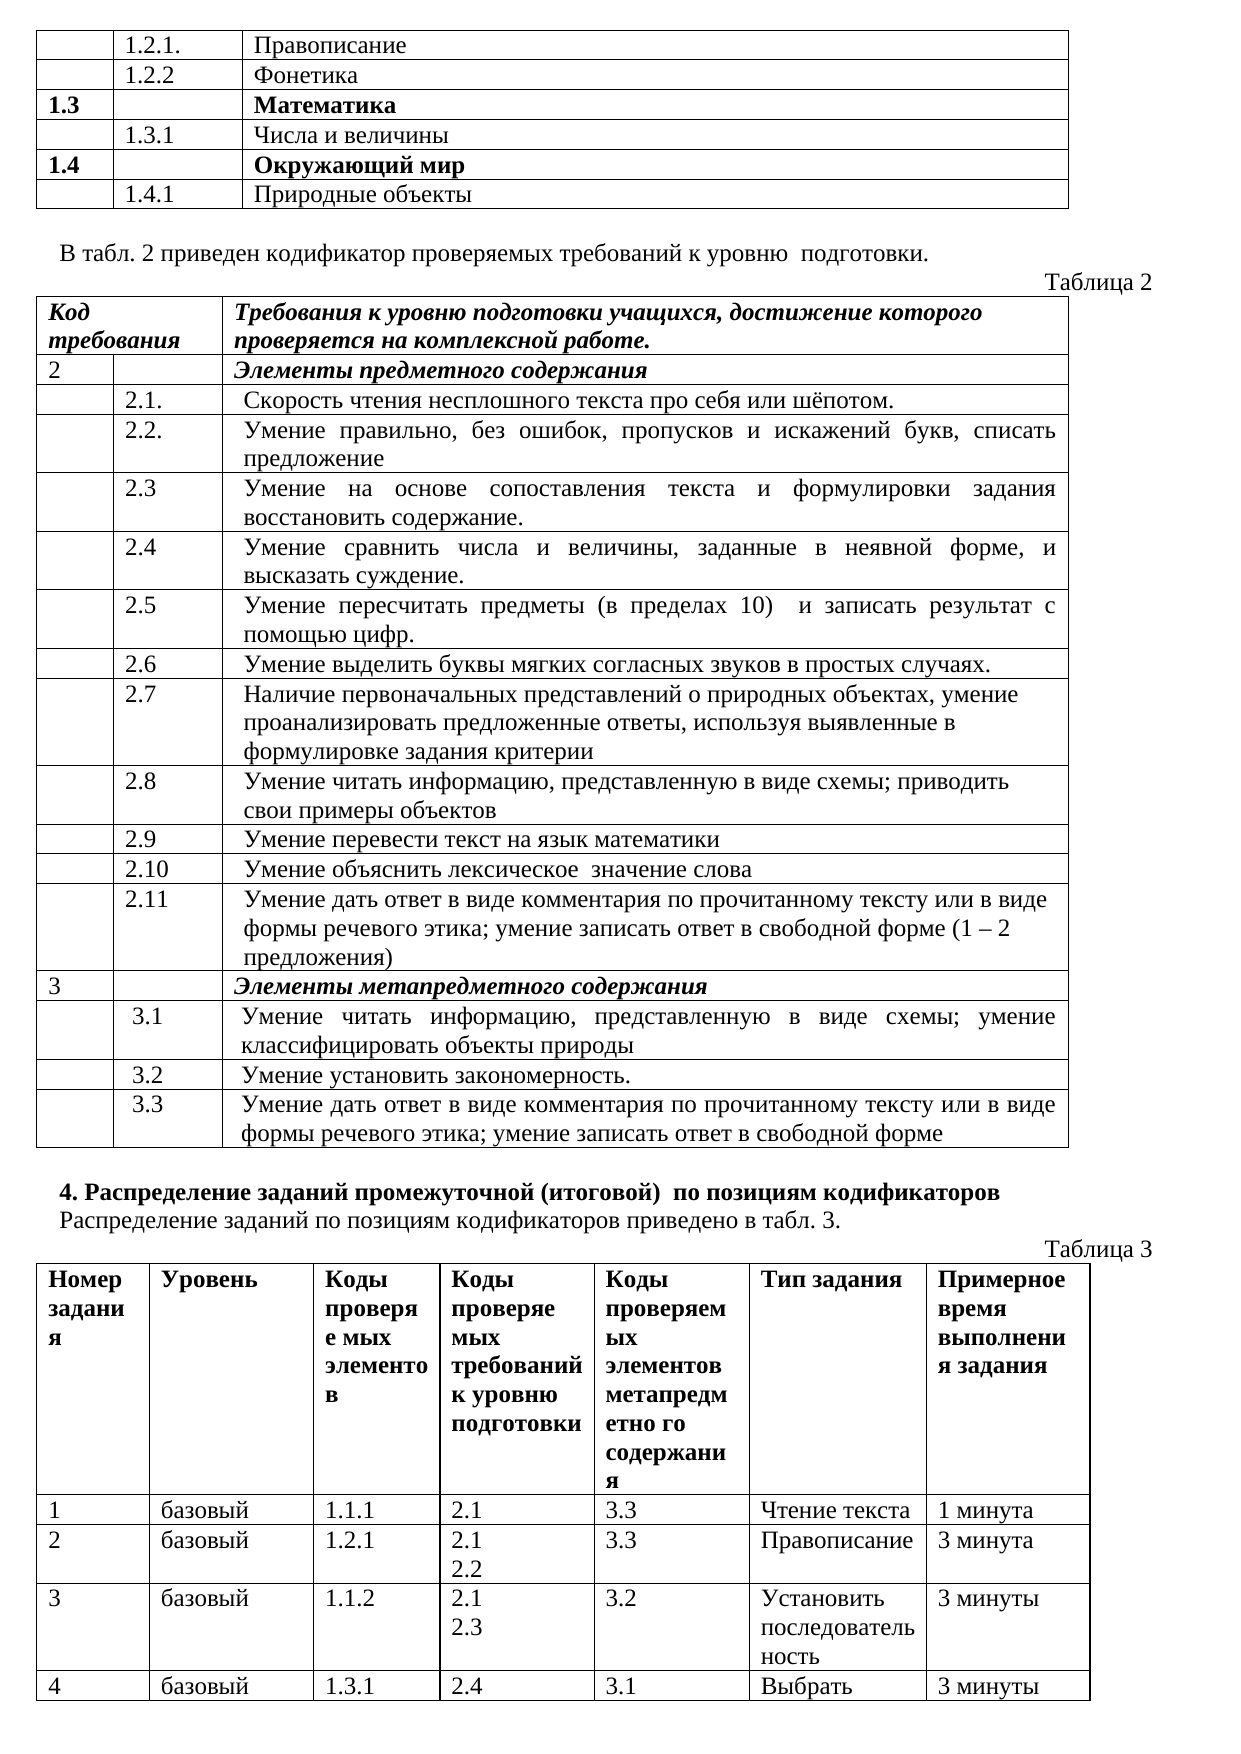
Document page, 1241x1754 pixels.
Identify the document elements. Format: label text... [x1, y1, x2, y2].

table_cell [37, 415, 113, 472]
table_cell 2.9 [114, 825, 222, 853]
table_cell 1.2.2 [114, 60, 242, 89]
table_cell Наличие первоначальных представлений о природных объектах, умение проанализировать предложенные ответы, используя выявленные в формулировке задания критерии [223, 679, 1068, 765]
table_cell 2.4 [114, 532, 222, 589]
table_cell [37, 766, 113, 823]
table_header Номер задания [37, 1264, 149, 1494]
table_cell [114, 150, 242, 178]
table_cell 1.1.1 [314, 1495, 439, 1524]
text 4. Распределение заданий промежуточной (итоговой) по позициям кодификаторов [59, 1177, 1152, 1206]
table_cell Правописание [243, 31, 1068, 59]
table_cell Умение правильно, без ошибок, пропусков и искажений букв, списать предложение [223, 415, 1068, 472]
table_cell 2.5 [114, 590, 222, 648]
table_header Код требования [37, 297, 222, 354]
table_cell [37, 120, 113, 149]
table_cell [37, 884, 113, 970]
table_cell Окружающий мир [243, 150, 1068, 178]
table_cell Умение объяснить лексическое значение слова [223, 854, 1068, 883]
table_cell Фонетика [243, 60, 1068, 89]
table_header Уровень [150, 1264, 313, 1494]
table_cell 3.3 [595, 1525, 749, 1582]
table_cell Чтение текста [750, 1495, 926, 1524]
table_cell Умение дать ответ в виде комментария по прочитанному тексту или в виде формы речевого этика; умение записать ответ в свободной форме (1 – 2 предложения) [223, 884, 1068, 970]
table_cell 2.11 [114, 884, 222, 970]
table_cell [37, 679, 113, 765]
text Таблица 2 [59, 267, 1152, 296]
table_cell Умение читать информацию, представленную в виде схемы; приводить свои примеры объектов [223, 766, 1068, 823]
table_cell 2.10 [114, 854, 222, 883]
table_cell 1.1.2 [314, 1584, 439, 1670]
table_cell 2 [37, 1525, 149, 1582]
table_cell 1.3.1 [314, 1671, 439, 1699]
table_cell Скорость чтения несплошного текста про себя или шёпотом. [223, 385, 1068, 414]
table_cell 3.1 [114, 1001, 222, 1059]
table_cell Умение дать ответ в виде комментария по прочитанному тексту или в виде формы речевого этика; умение записать ответ в свободной форме [223, 1090, 1068, 1147]
table_header Тип задания [750, 1264, 926, 1494]
table_cell 1.2.1. [114, 31, 242, 59]
table_cell 2.1 2.3 [441, 1584, 594, 1670]
table_cell 2.7 [114, 679, 222, 765]
table_cell 1.3.1 [114, 120, 242, 149]
table_cell [37, 649, 113, 678]
table_cell Умение установить закономерность. [223, 1060, 1068, 1088]
table_cell 2.1. [114, 385, 222, 414]
table_cell [37, 854, 113, 883]
table_header Коды проверяе мых элементо в [314, 1264, 439, 1494]
table_cell [114, 90, 242, 119]
table_cell 3 [37, 971, 113, 1000]
table_cell [37, 60, 113, 89]
text В табл. 2 приведен кодификатор проверяемых требований к уровню подготовки. [59, 238, 1152, 267]
table_cell [37, 1001, 113, 1059]
table_cell 2.2. [114, 415, 222, 472]
table_header Коды проверяе мых требований к уровню подготовки [441, 1264, 594, 1494]
table_cell Умение перевести текст на язык математики [223, 825, 1068, 853]
table_cell 3 [37, 1584, 149, 1670]
table_cell 3.1 [595, 1671, 749, 1699]
table_header Коды проверяемых элементов метапредметно го содержания [595, 1264, 749, 1494]
table_cell 1.2.1 [314, 1525, 439, 1582]
table_cell Умение сравнить числа и величины, заданные в неявной форме, и высказать суждение. [223, 532, 1068, 589]
table_cell Правописание [750, 1525, 926, 1582]
table_cell 1 [37, 1495, 149, 1524]
table_cell Установить последовательность [750, 1584, 926, 1670]
table_cell 2.8 [114, 766, 222, 823]
table_cell [37, 1060, 113, 1088]
table_cell Числа и величины [243, 120, 1068, 149]
table_cell 3 минута [927, 1525, 1089, 1582]
table_cell Умение пересчитать предметы (в пределах 10) и записать результат с помощью цифр. [223, 590, 1068, 648]
table_cell Элементы метапредметного содержания [223, 971, 1068, 1000]
table_cell 1 минута [927, 1495, 1089, 1524]
text Распределение заданий по позициям кодификаторов приведено в табл. 3. [59, 1206, 1152, 1234]
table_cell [750, 1671, 926, 1699]
table_cell 2 [37, 355, 113, 384]
table_cell 3 минуты [927, 1671, 1089, 1699]
table_cell базовый [150, 1495, 313, 1524]
table_header Требования к уровню подготовки учащихся, достижение которого проверяется на комплексной работе. [223, 297, 1068, 354]
table_header Примерное время выполнени я задания [927, 1264, 1089, 1494]
table_cell 2.1 [441, 1495, 594, 1524]
table_cell [37, 385, 113, 414]
table_cell 3.3 [595, 1495, 749, 1524]
table_cell 1.3 [37, 90, 113, 119]
table_cell [37, 590, 113, 648]
table_cell Умение выделить буквы мягких согласных звуков в простых случаях. [223, 649, 1068, 678]
table_cell 4 [37, 1671, 149, 1699]
table_cell [37, 180, 113, 208]
table_cell [37, 825, 113, 853]
table_cell 3.2 [595, 1584, 749, 1670]
table_cell 3.3 [114, 1090, 222, 1147]
table_cell [37, 473, 113, 531]
table_cell [37, 31, 113, 59]
table_cell 3 минуты [927, 1584, 1089, 1670]
table_cell 3.2 [114, 1060, 222, 1088]
table_cell Умение читать информацию, представленную в виде схемы; умение классифицировать объекты природы [223, 1001, 1068, 1059]
table_cell 1.4.1 [114, 180, 242, 208]
table_cell Математика [243, 90, 1068, 119]
table_cell 1.4 [37, 150, 113, 178]
table_cell [114, 971, 222, 1000]
table_cell [114, 355, 222, 384]
table_cell 2.1 2.2 [441, 1525, 594, 1582]
table_cell [37, 532, 113, 589]
table_cell 2.3 [114, 473, 222, 531]
table_cell Умение на основе сопоставления текста и формулировки задания восстановить содержание. [223, 473, 1068, 531]
table_cell 2.6 [114, 649, 222, 678]
text Таблица 3 [59, 1234, 1152, 1263]
table_cell Элементы предметного содержания [223, 355, 1068, 384]
table_cell базовый [150, 1584, 313, 1670]
table_cell базовый [150, 1671, 313, 1699]
table_cell Природные объекты [243, 180, 1068, 208]
table_cell 2.4 [441, 1671, 594, 1699]
table_cell базовый [150, 1525, 313, 1582]
table_cell [37, 1090, 113, 1147]
